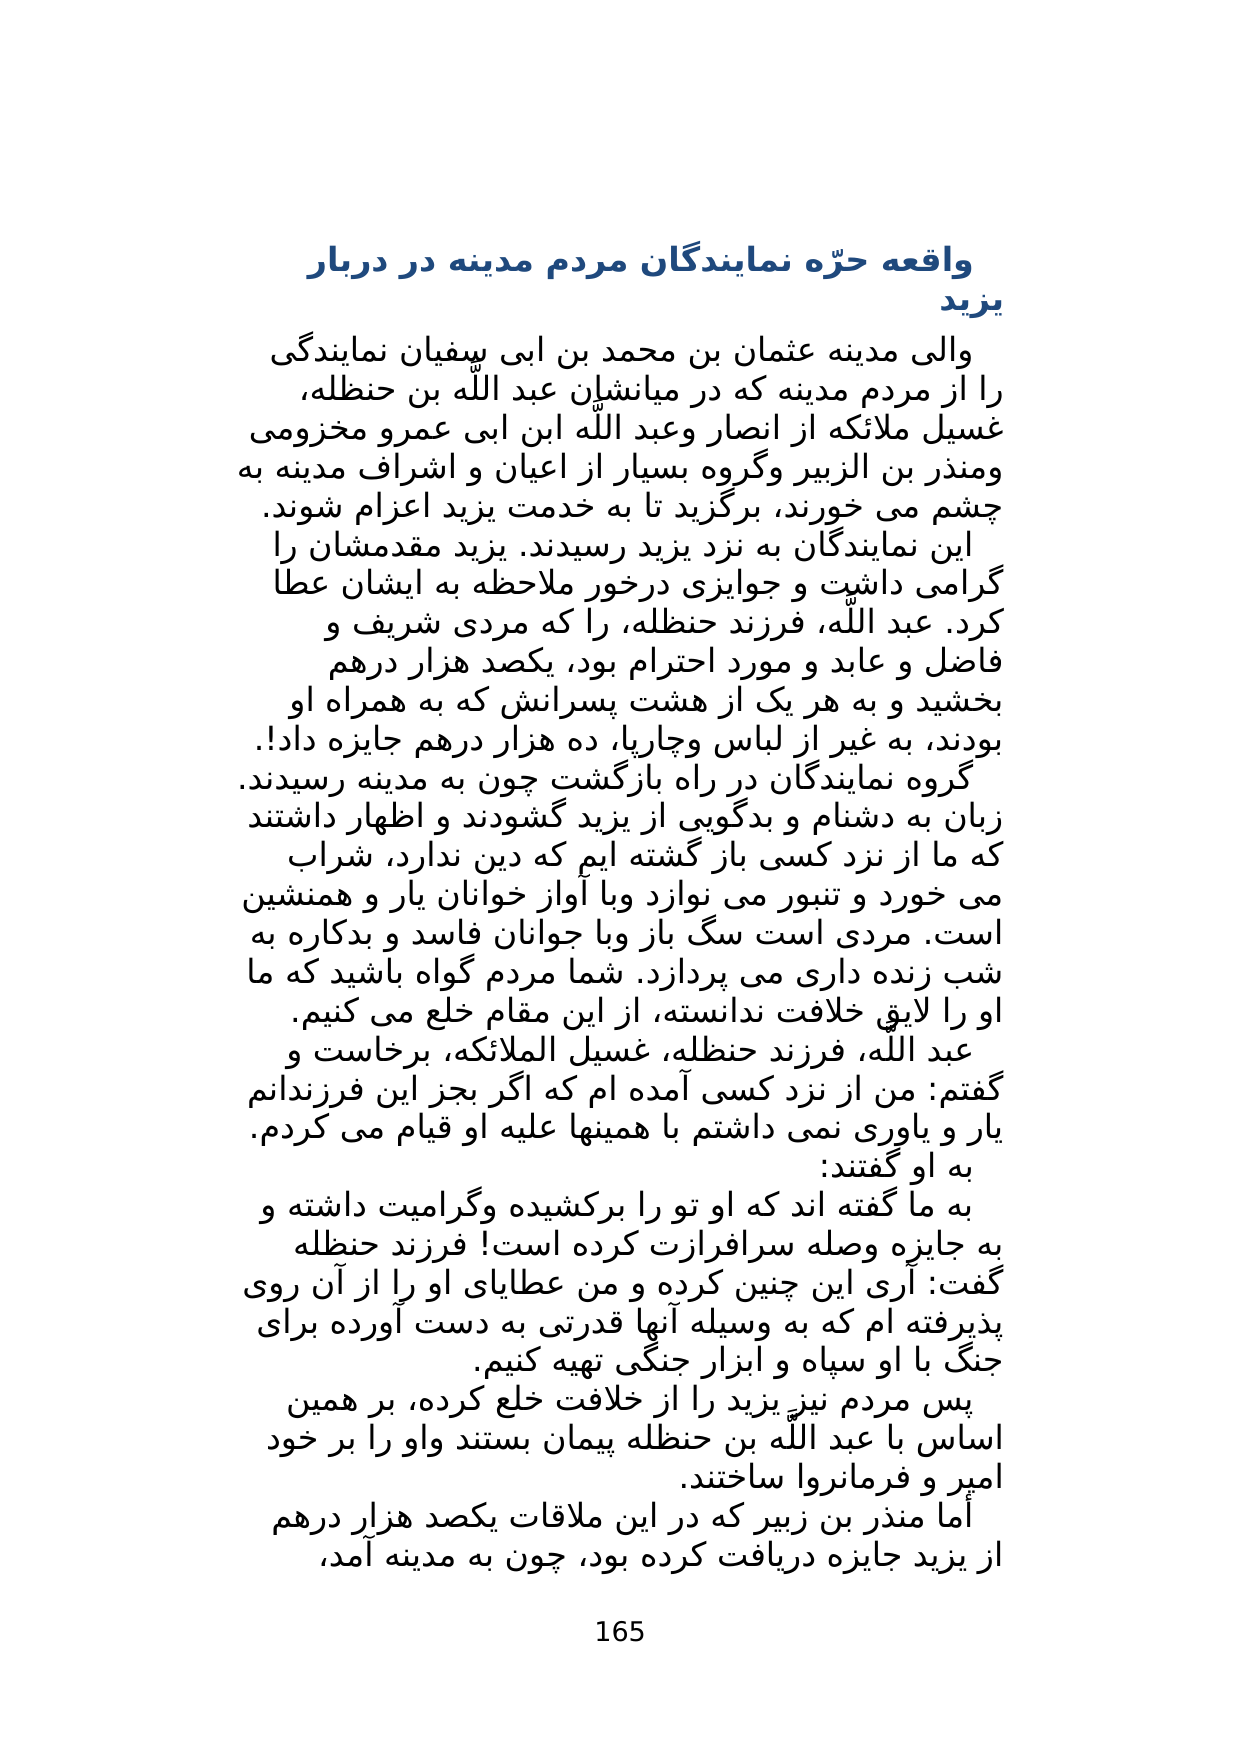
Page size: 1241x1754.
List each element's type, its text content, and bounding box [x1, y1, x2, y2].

text به ما گفته اند که او تو را برکشيده وگراميت داشته و به جايزه وصله سرافرازت کرده است! فرزند حنظله گفت: آرى اين چنين کرده و من عطاياى او را از آن روى پذيرفته ام که به وسيله آنها قدرتى به دست آورده براى جنگ با او سپاه و ابزار جنگى تهيه کنيم. [236, 1186, 1004, 1380]
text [236, 1496, 1004, 1574]
text اين نمايندگان به نزد يزيد رسيدند. يزيد مقدمشان را گرامى داشت و جوايزى درخور ملاحظه به ايشان عطا کرد. عبد اللَّه، فرزند حنظله، را که مردى شريف و فاضل و عابد و مورد احترام بود، يکصد هزار درهم بخشيد و به هر يک از هشت پسرانش که به همراه او بودند، به غير از لباس وچارپا، ده هزار درهم جايزه داد!. [236, 525, 1004, 758]
text گروه نمايندگان در راه بازگشت چون به مدينه رسيدند. زبان به دشنام و بدگويى از يزيد گشودند و اظهار داشتند که ما از نزد کسى باز گشته ايم که دين ندارد، شراب مى خورد و تنبور مى نوازد وبا آواز خوانان يار و همنشين است. مردى است سگ باز وبا جوانان فاسد و بدکاره به شب زنده دارى مى پردازد. شما مردم گواه باشيد که ما او را لايق خلافت ندانسته، از اين مقام خلع مى کنيم. [236, 758, 1004, 1030]
text پس مردم نيز يزيد را از خلافت خلع کرده، بر همين اساس با عبد اللَّه بن حنظله پيمان بستند واو را بر خود امير و فرمانروا ساختند. [236, 1380, 1004, 1496]
text والى مدينه عثمان بن محمد بن ابى سفيان نمايندگى را از مردم مدينه که در ميانشان عبد اللَّه بن حنظله، غسيل ملائکه از انصار وعبد اللَّه ابن ابى عمرو مخزومى ومنذر بن الزبير وگروه بسيار از اعيان و اشراف مدينه به چشم مى خورند، برگزيد تا به خدمت يزيد اعزام شوند. [236, 331, 1004, 525]
subtitle واقعه حرّه نمايندگان مردم مدينه در دربار يزيد [236, 241, 1004, 318]
text به او گفتند: [236, 1147, 1004, 1186]
text عبد اللَّه، فرزند حنظله، غسيل الملائکه، برخاست و گفتم: من از نزد کسى آمده ام که اگر بجز اين فرزندانم يار و ياورى نمى داشتم با همينها عليه او قيام مى کردم. [236, 1030, 1004, 1147]
